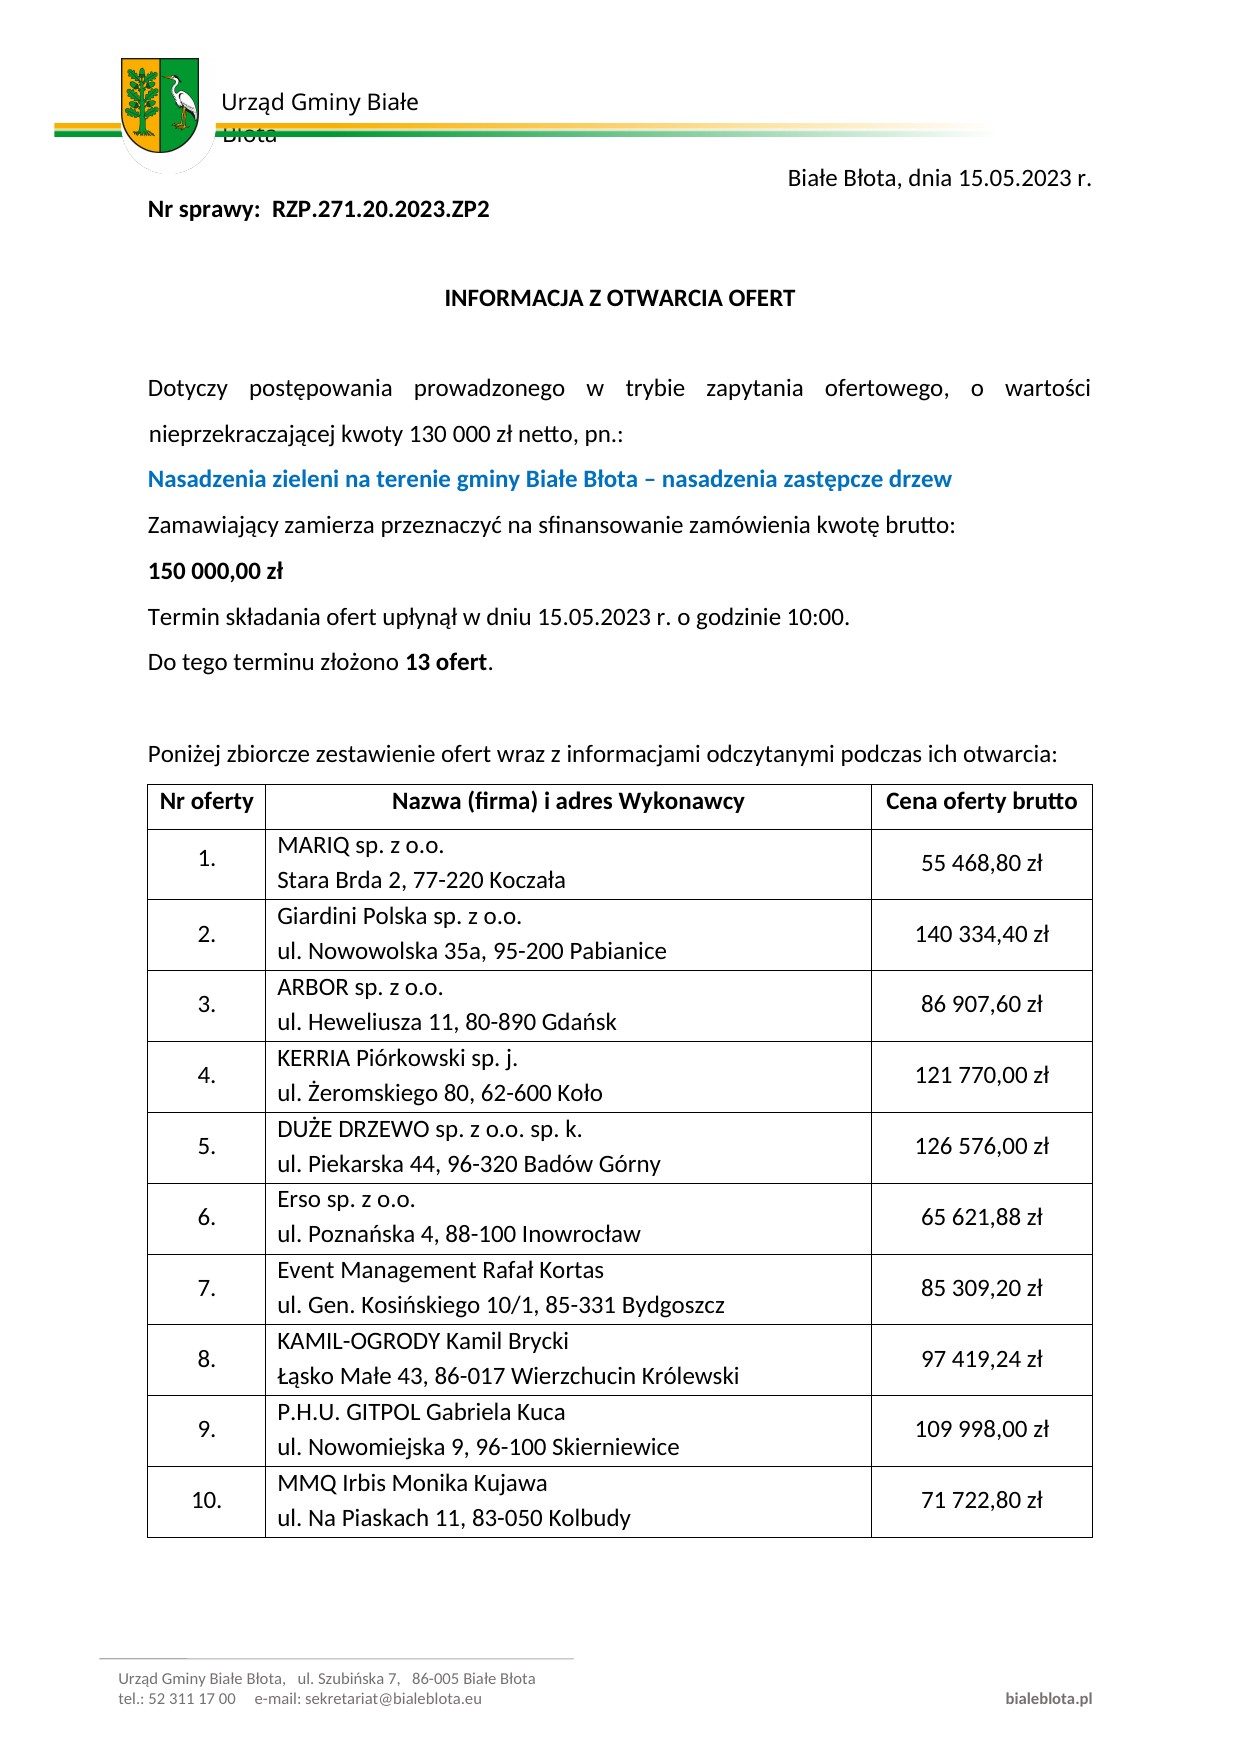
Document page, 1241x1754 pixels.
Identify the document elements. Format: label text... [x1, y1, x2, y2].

table_cell 6. [148, 1184, 265, 1253]
table_cell 65 621,88 zł [872, 1184, 1092, 1253]
text Nasadzenia zieleni na terenie gminy Białe Błota – nasadzenia zastępcze drzew [148, 464, 1093, 494]
table_cell 8. [148, 1325, 265, 1395]
table_cell 55 468,80 zł [872, 830, 1092, 899]
text Zamawiający zamierza przeznaczyć na sfinansowanie zamówienia kwotę brutto: [148, 509, 1093, 540]
table_cell KERRIA Piórkowski sp. j. ul. Żeromskiego 80, 62-600 Koło [266, 1042, 871, 1112]
table_cell MARIQ sp. z o.o. Stara Brda 2, 77-220 Koczała [266, 830, 871, 899]
table_cell 9. [148, 1396, 265, 1466]
text Poniżej zbiorcze zestawienie ofert wraz z informacjami odczytanymi podczas ich otwarcia: [148, 738, 1093, 768]
table_header Nazwa (firma) i adres Wykonawcy [266, 785, 871, 828]
table_cell 86 907,60 zł [872, 971, 1092, 1041]
table_cell 10. [148, 1467, 265, 1537]
table_cell 4. [148, 1042, 265, 1112]
text Nr sprawy: RZP.271.20.2023.ZP2 [148, 193, 1093, 223]
table_cell 140 334,40 zł [872, 900, 1092, 970]
text INFORMACJA Z OTWARCIA OFERT [148, 282, 1093, 312]
table_cell Erso sp. z o.o. ul. Poznańska 4, 88-100 Inowrocław [266, 1184, 871, 1253]
picture [54, 58, 199, 153]
table_cell 97 419,24 zł [872, 1325, 1092, 1395]
table_cell P.H.U. GITPOL Gabriela Kuca ul. Nowomiejska 9, 96-100 Skierniewice [266, 1396, 871, 1466]
table_cell ARBOR sp. z o.o. ul. Heweliusza 11, 80-890 Gdańsk [266, 971, 871, 1041]
table_cell KAMIL-OGRODY Kamil Brycki Łąsko Małe 43, 86-017 Wierzchucin Królewski [266, 1325, 871, 1395]
table_header Nr oferty [148, 785, 265, 828]
table_cell 5. [148, 1113, 265, 1183]
text Do tego terminu złożono 13 ofert. [148, 647, 1093, 677]
table_cell 2. [148, 900, 265, 970]
table_cell 3. [148, 971, 265, 1041]
text Termin składania ofert upłynął w dniu 15.05.2023 r. o godzinie 10:00. [148, 601, 1093, 631]
table_cell Giardini Polska sp. z o.o. ul. Nowowolska 35a, 95-200 Pabianice [266, 900, 871, 970]
table_cell 126 576,00 zł [872, 1113, 1092, 1183]
text Białe Błota, dnia 15.05.2023 r. [148, 162, 1093, 193]
table_cell 121 770,00 zł [872, 1042, 1092, 1112]
table_cell DUŻE DRZEWO sp. z o.o. sp. k. ul. Piekarska 44, 96-320 Badów Górny [266, 1113, 871, 1183]
text 150 000,00 zł [148, 555, 1093, 586]
table_cell 71 722,80 zł [872, 1467, 1092, 1537]
table_header Cena oferty brutto [872, 785, 1092, 828]
table_cell 85 309,20 zł [872, 1255, 1092, 1324]
text Dotyczy postępowania prowadzonego w trybie zapytania ofertowego, o wartości nieprzekraczającej kwoty 130 000 zł netto, pn.: [148, 372, 1093, 448]
table_cell 1. [148, 830, 265, 899]
table_cell 7. [148, 1255, 265, 1324]
table_cell MMQ Irbis Monika Kujawa ul. Na Piaskach 11, 83-050 Kolbudy [266, 1467, 871, 1537]
table_cell 109 998,00 zł [872, 1396, 1092, 1466]
picture [216, 123, 1000, 137]
table_cell Event Management Rafał Kortas ul. Gen. Kosińskiego 10/1, 85-331 Bydgoszcz [266, 1255, 871, 1324]
